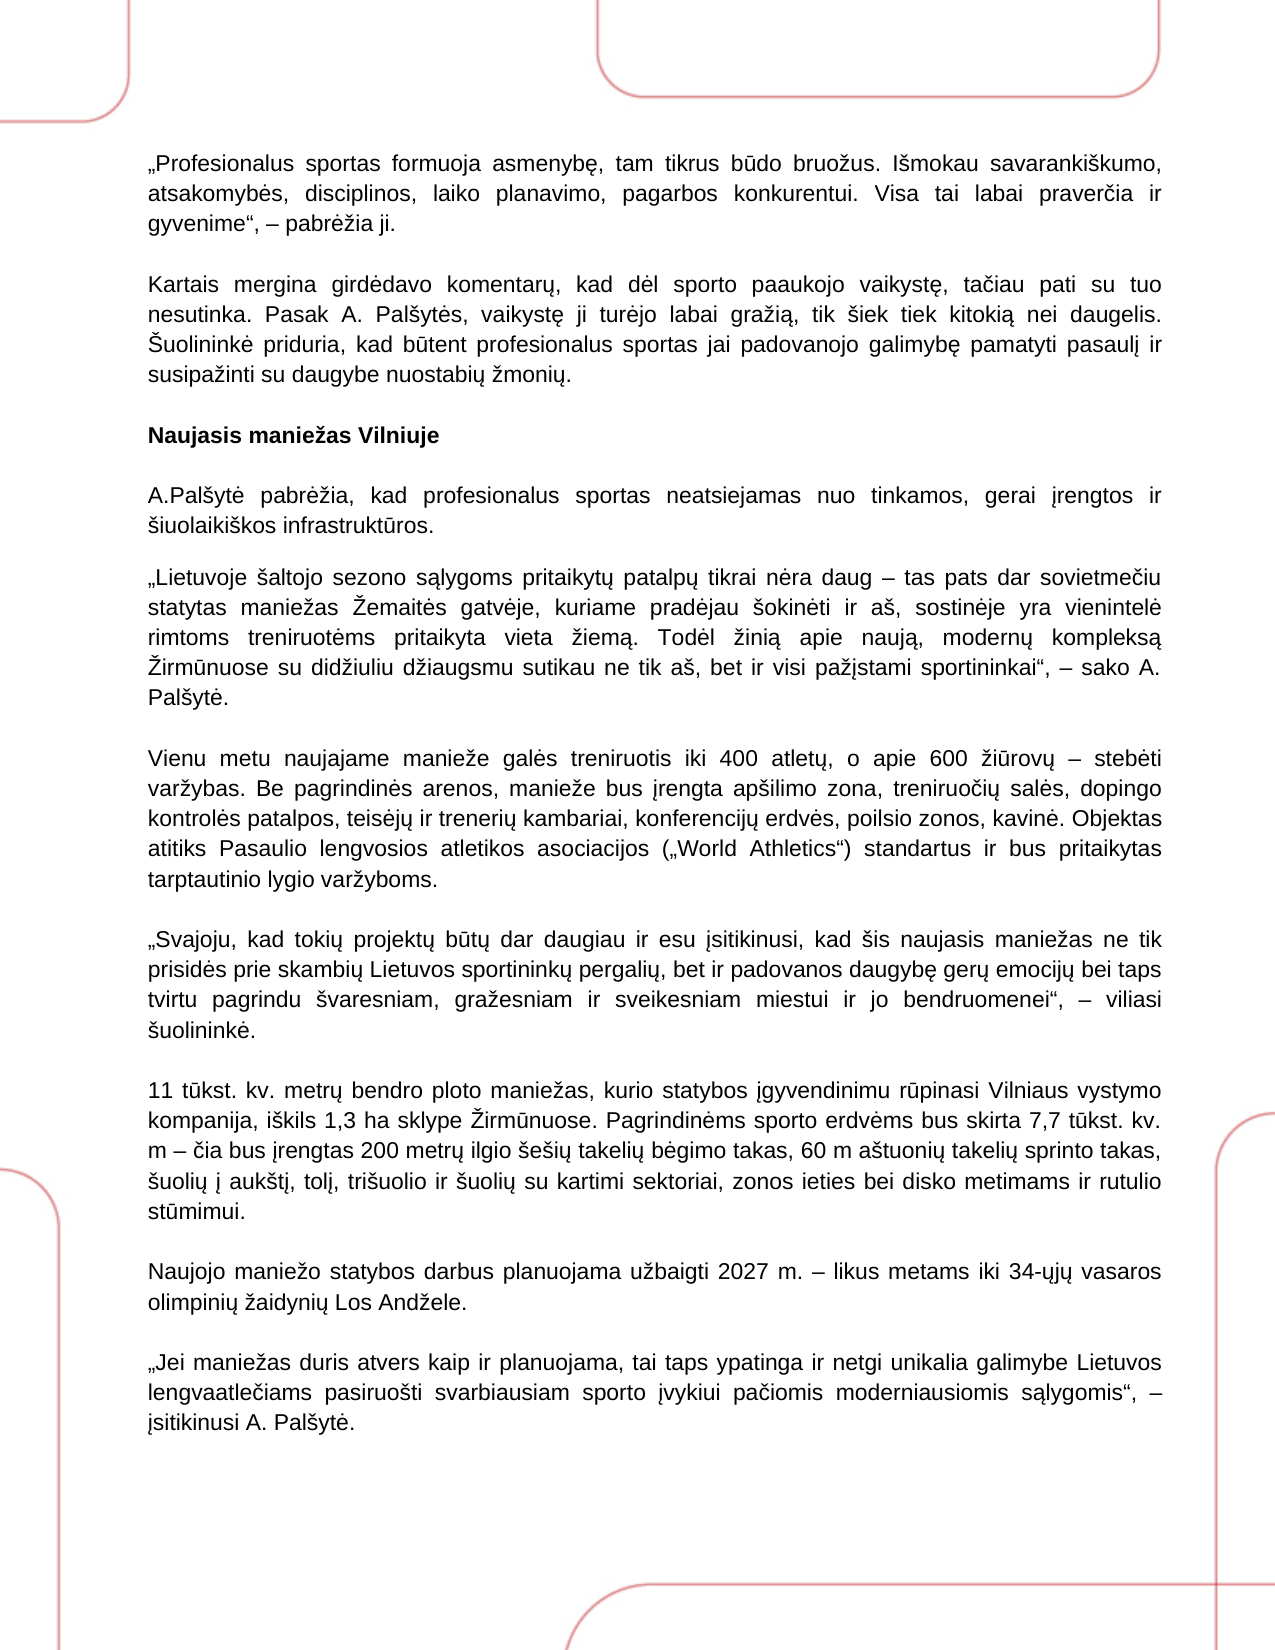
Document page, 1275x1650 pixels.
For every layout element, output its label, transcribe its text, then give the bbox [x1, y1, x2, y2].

text Naujasis maniežas Vilniuje [148, 422, 1163, 448]
text „Profesionalus sportas formuoja asmenybę, tam tikrus būdo bruožus. Išmokau savarankiškumo, atsakomybės, disciplinos, laiko planavimo, pagarbos konkurentui. Visa tai labai praverčia ir gyvenime“, – pabrėžia ji. [148, 150, 1163, 237]
text „Svajoju, kad tokių projektų būtų dar daugiau ir esu įsitikinusi, kad šis naujasis maniežas ne tik prisidės prie skambių Lietuvos sportininkų pergalių, bet ir padovanos daugybę gerų emocijų bei taps tvirtu pagrindu švaresniam, gražesniam ir sveikesniam miestui ir jo bendruomenei“, – viliasi šuolininkė. [148, 926, 1163, 1043]
text Kartais mergina girdėdavo komentarų, kad dėl sporto paaukojo vaikystę, tačiau pati su tuo nesutinka. Pasak A. Palšytės, vaikystę ji turėjo labai gražią, tik šiek tiek kitokią nei daugelis. Šuolininkė priduria, kad būtent profesionalus sportas jai padovanojo galimybę pamatyti pasaulį ir susipažinti su daugybe nuostabių žmonių. [148, 271, 1163, 388]
text Vienu metu naujajame manieže galės treniruotis iki 400 atletų, o apie 600 žiūrovų – stebėti varžybas. Be pagrindinės arenos, manieže bus įrengta apšilimo zona, treniruočių salės, dopingo kontrolės patalpos, teisėjų ir trenerių kambariai, konferencijų erdvės, poilsio zonos, kavinė. Objektas atitiks Pasaulio lengvosios atletikos asociacijos („World Athletics“) standartus ir bus pritaikytas tarptautinio lygio varžyboms. [148, 745, 1163, 892]
text A.Palšytė pabrėžia, kad profesionalus sportas neatsiejamas nuo tinkamos, gerai įrengtos ir šiuolaikiškos infrastruktūros. [148, 482, 1163, 539]
text 11 tūkst. kv. metrų bendro ploto maniežas, kurio statybos įgyvendinimu rūpinasi Vilniaus vystymo kompanija, iškils 1,3 ha sklype Žirmūnuose. Pagrindinėms sporto erdvėms bus skirta 7,7 tūkst. kv. m – čia bus įrengtas 200 metrų ilgio šešių takelių bėgimo takas, 60 m aštuonių takelių sprinto takas, šuolių į aukštį, tolį, trišuolio ir šuolių su kartimi sektoriai, zonos ieties bei disko metimams ir rutulio stūmimui. [148, 1077, 1163, 1224]
picture [0, 0, 1275, 1650]
text „Jei maniežas duris atvers kaip ir planuojama, tai taps ypatinga ir netgi unikalia galimybe Lietuvos lengvaatlečiams pasiruošti svarbiausiam sporto įvykiui pačiomis moderniausiomis sąlygomis“, – įsitikinusi A. Palšytė. [148, 1349, 1163, 1436]
text „Lietuvoje šaltojo sezono sąlygoms pritaikytų patalpų tikrai nėra daug – tas pats dar sovietmečiu statytas maniežas Žemaitės gatvėje, kuriame pradėjau šokinėti ir aš, sostinėje yra vienintelė rimtoms treniruotėms pritaikyta vieta žiemą. Todėl žinią apie naują, modernų kompleksą Žirmūnuose su didžiuliu džiaugsmu sutikau ne tik aš, bet ir visi pažįstami sportininkai“, – sako A. Palšytė. [148, 563, 1163, 711]
text Naujojo maniežo statybos darbus planuojama užbaigti 2027 m. – likus metams iki 34-ųjų vasaros olimpinių žaidynių Los Andžele. [148, 1258, 1163, 1315]
